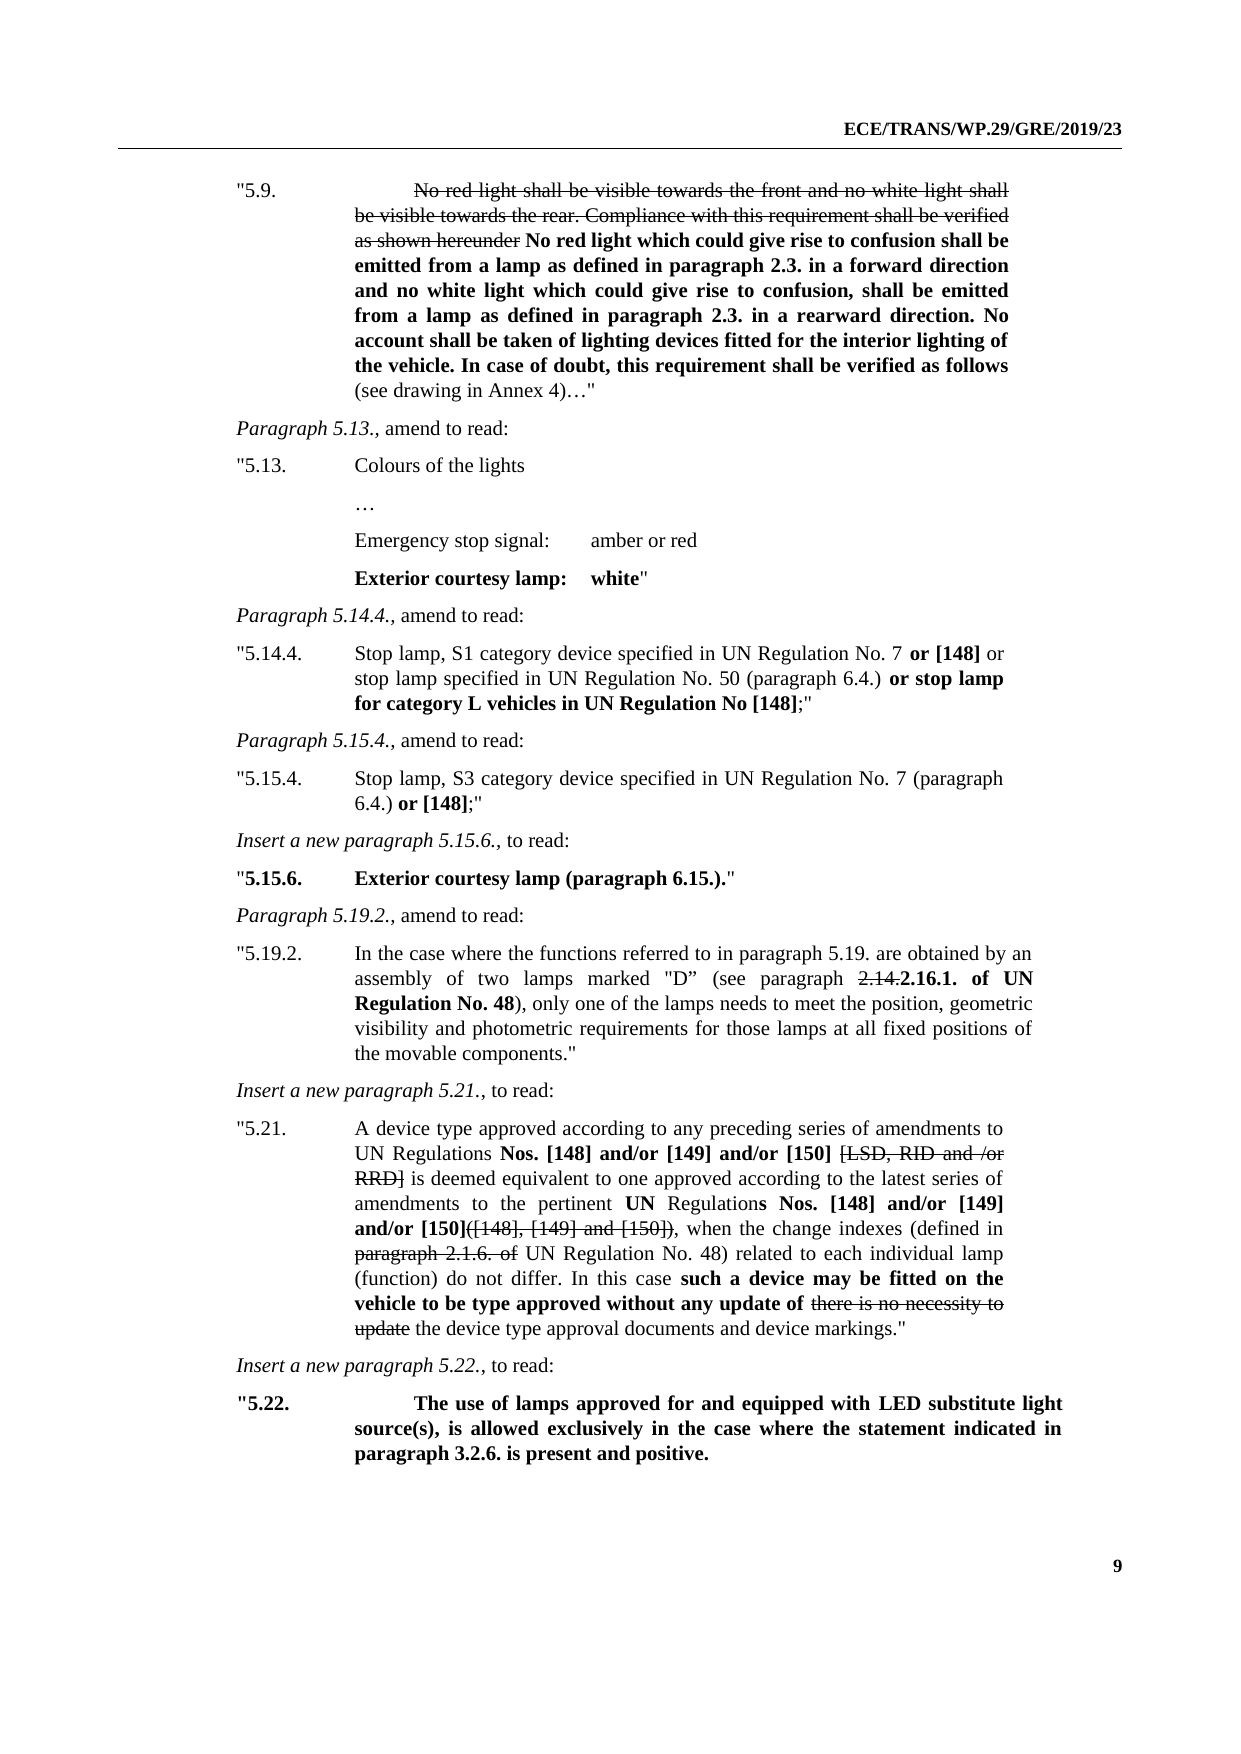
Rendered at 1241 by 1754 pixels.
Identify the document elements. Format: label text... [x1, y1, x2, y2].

text Insert a new paragraph 5.21., to read: [236, 1077, 1004, 1102]
text Exterior courtesy lamp: white" [295, 565, 1009, 590]
text Paragraph 5.19.2., amend to read: [236, 902, 1033, 927]
text "5.22. The use of lamps approved for and equipped with LED substitute light source(s), is allowed exclusively in the case where the statement indicated in paragraph 3.2.6. is present and positive. [236, 1390, 1063, 1465]
text "5.9. No red light shall be visible towards the front and no white light shall be visible towards the rear. Compliance with this requirement shall be verified as shown hereunder No red light which could give rise to confusion shall be emitted from a lamp as defined in paragraph 2.3. in a forward direction and no white light which could give rise to confusion, shall be emitted from a lamp as defined in paragraph 2.3. in a rearward direction. No account shall be taken of lighting devices fitted for the interior lighting of the vehicle. In case of doubt, this requirement shall be verified as follows (see drawing in Annex 4)…" [236, 177, 1009, 402]
text … [295, 490, 1009, 515]
text Insert a new paragraph 5.22., to read: [236, 1352, 1063, 1377]
text "5.15.6. Exterior courtesy lamp (paragraph 6.15.)." [236, 865, 1009, 890]
text "5.19.2. In the case where the functions referred to in paragraph 5.19. are obtained by an assembly of two lamps marked "D” (see paragraph 2.14.2.16.1. of UN Regulation No. 48), only one of the lamps needs to meet the position, geometric visibility and photometric requirements for those lamps at all fixed positions of the movable components." [236, 940, 1033, 1065]
text Insert a new paragraph 5.15.6., to read: [236, 827, 1004, 852]
text Paragraph 5.15.4., amend to read: [236, 727, 1004, 752]
text "5.14.4. Stop lamp, S1 category device specified in UN Regulation No. 7 or [148] or stop lamp specified in UN Regulation No. 50 (paragraph 6.4.) or stop lamp for category L vehicles in UN Regulation No [148];" [236, 640, 1004, 715]
text "5.15.4. Stop lamp, S3 category device specified in UN Regulation No. 7 (paragraph 6.4.) or [148];" [236, 765, 1004, 815]
text "5.13. Colours of the lights [236, 452, 1009, 477]
text Paragraph 5.13., amend to read: [236, 415, 1004, 440]
text Paragraph 5.14.4., amend to read: [236, 602, 1004, 627]
text Emergency stop signal: amber or red [295, 527, 1009, 552]
text "5.21. A device type approved according to any preceding series of amendments to UN Regulations Nos. [148] and/or [149] and/or [150] [LSD, RID and /or RRD] is deemed equivalent to one approved according to the latest series of amendments to the pertinent UN Regulations Nos. [148] and/or [149] and/or [150]([148], [149] and [150]), when the change indexes (defined in paragraph 2.1.6. of UN Regulation No. 48) related to each individual lamp (function) do not differ. In this case such a device may be fitted on the vehicle to be type approved without any update of there is no necessity to update the device type approval documents and device markings." [236, 1115, 1004, 1340]
